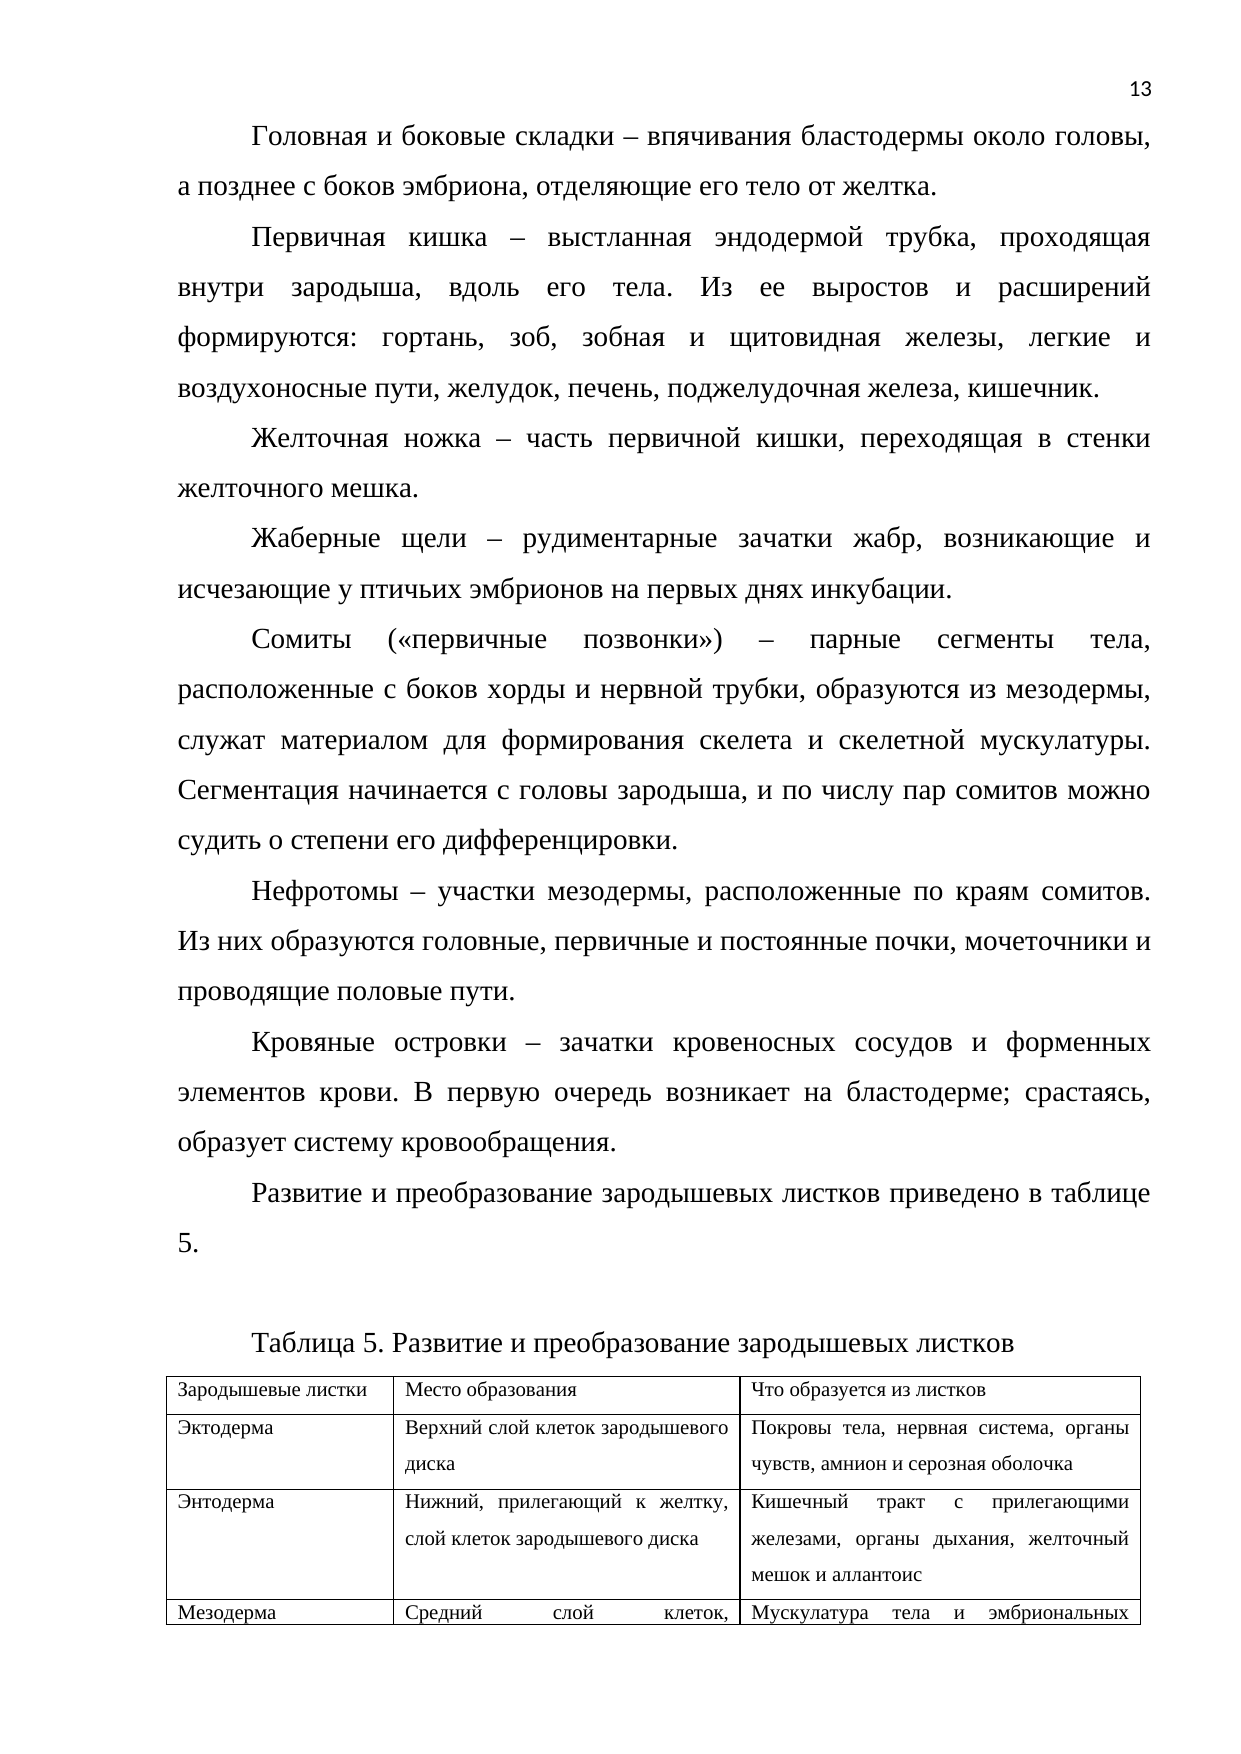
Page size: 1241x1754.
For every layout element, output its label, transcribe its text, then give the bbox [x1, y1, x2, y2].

text Головная и боковые складки – впячивания бластодермы около головы, а позднее с боков эмбриона, отделяющие его тело от желтка. [177, 118, 1152, 202]
table_cell Покровы тела, нервная система, органы чувств, амнион и серозная оболочка [741, 1415, 1140, 1488]
text Кровяные островки – зачатки кровеносных сосудов и форменных элементов крови. В первую очередь возникает на бластодерме; срастаясь, образует систему кровообращения. [177, 1024, 1152, 1158]
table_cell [394, 1600, 739, 1624]
text Первичная кишка – выстланная эндодермой трубка, проходящая внутри зародыша, вдоль его тела. Из ее выростов и расширений формируются: гортань, зоб, зобная и щитовидная железы, легкие и воздухоносные пути, желудок, печень, поджелудочная железа, кишечник. [177, 219, 1152, 403]
table_cell Эктодерма [167, 1415, 393, 1488]
table_header Место образования [394, 1377, 739, 1414]
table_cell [741, 1600, 1140, 1624]
table_cell Мезодерма [167, 1600, 393, 1624]
text Нефротомы – участки мезодермы, расположенные по краям сомитов. Из них образуются головные, первичные и постоянные почки, мочеточники и проводящие половые пути. [177, 873, 1152, 1007]
text Таблица 5. Развитие и преобразование зародышевых листков [177, 1326, 1152, 1359]
text Сомиты («первичные позвонки») – парные сегменты тела, расположенные с боков хорды и нервной трубки, образуются из мезодермы, служат материалом для формирования скелета и скелетной мускулатуры. Сегментация начинается с головы зародыша, и по числу пар сомитов можно судить о степени его дифференцировки. [177, 621, 1152, 856]
table_header Что образуется из листков [741, 1377, 1140, 1414]
table_cell Верхний слой клеток зародышевого диска [394, 1415, 739, 1488]
table_cell Энтодерма [167, 1490, 393, 1599]
text Жаберные щели – рудиментарные зачатки жабр, возникающие и исчезающие у птичьих эмбрионов на первых днях инкубации. [177, 521, 1152, 604]
table_header Зародышевые листки [167, 1377, 393, 1414]
text Желточная ножка – часть первичной кишки, переходящая в стенки желточного мешка. [177, 420, 1152, 504]
text Развитие и преобразование зародышевых листков приведено в таблице 5. [177, 1175, 1152, 1258]
table_cell Кишечный тракт с прилегающими железами, органы дыхания, желточный мешок и аллантоис [741, 1490, 1140, 1599]
table_cell Нижний, прилегающий к желтку, слой клеток зародышевого диска [394, 1490, 739, 1599]
